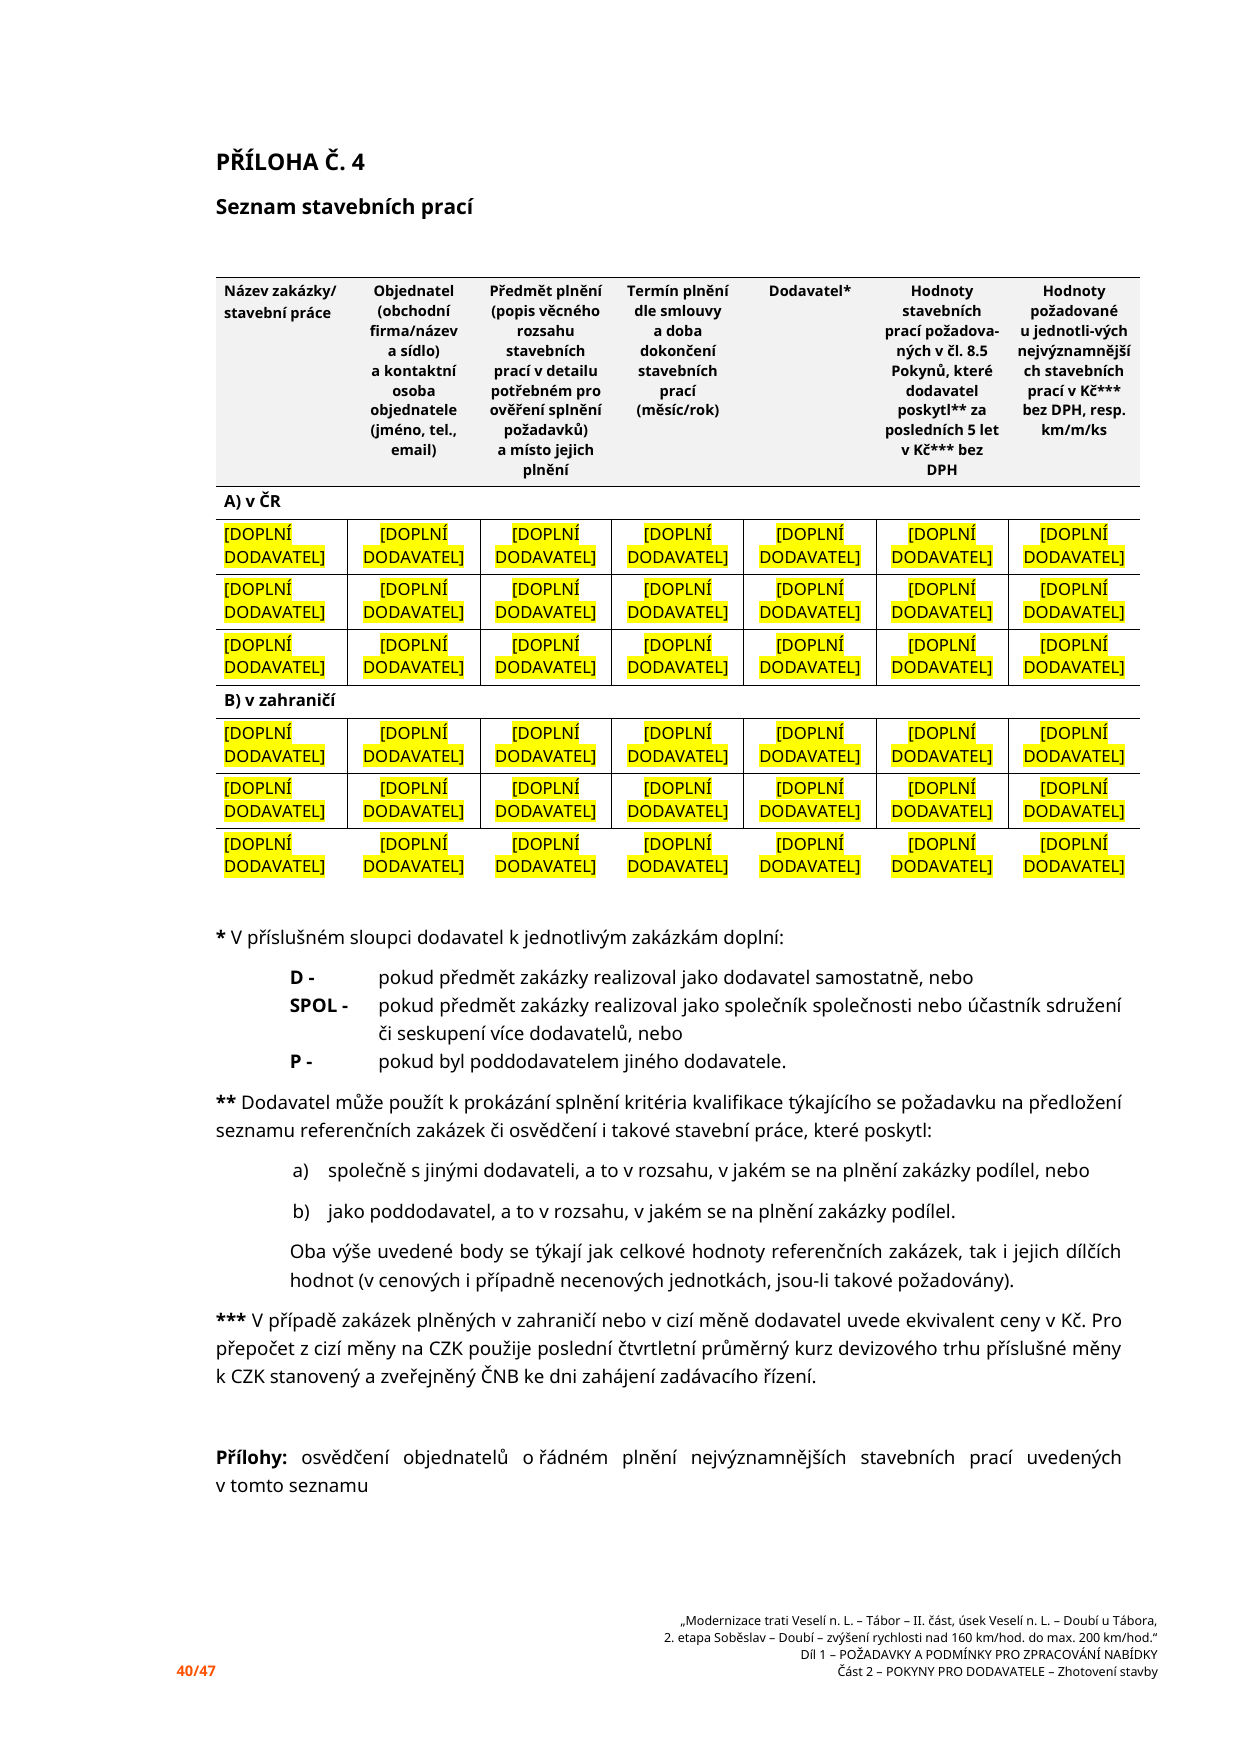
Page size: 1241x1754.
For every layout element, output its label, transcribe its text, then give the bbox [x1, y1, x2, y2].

table_cell [DOPLNÍ DODAVATEL] [1008, 829, 1140, 884]
table_cell [DOPLNÍ DODAVATEL] [348, 575, 480, 629]
text jako poddodavatel, a to v rozsahu, v jakém se na plnění zakázky podílel. [292, 1198, 1122, 1224]
table_cell [DOPLNÍ DODAVATEL] [877, 774, 1008, 828]
table_cell [DOPLNÍ DODAVATEL] [216, 630, 347, 685]
table_cell [DOPLNÍ DODAVATEL] [877, 520, 1008, 574]
table_cell [DOPLNÍ DODAVATEL] [612, 520, 743, 574]
table_cell A) v ČR [216, 487, 1140, 518]
table_cell [DOPLNÍ DODAVATEL] [744, 575, 876, 629]
table_cell [DOPLNÍ DODAVATEL] [481, 719, 611, 773]
table_cell [DOPLNÍ DODAVATEL] [744, 520, 876, 574]
table_cell [DOPLNÍ DODAVATEL] [877, 630, 1008, 685]
table_cell [DOPLNÍ DODAVATEL] [612, 774, 743, 828]
table_cell [DOPLNÍ DODAVATEL] [612, 575, 743, 629]
table_cell [DOPLNÍ DODAVATEL] [480, 829, 612, 884]
text ** Dodavatel může použít k prokázání splnění kritéria kvalifikace týkajícího se požadavku na předložení seznamu referenčních zakázek či osvědčení i takové stavební práce, které poskytl: [216, 1089, 1122, 1143]
table_cell [DOPLNÍ DODAVATEL] [348, 719, 480, 773]
table_cell [DOPLNÍ DODAVATEL] [877, 719, 1008, 773]
text Seznam stavebních prací [216, 192, 1122, 221]
table_header Název zakázky/ stavební práce [216, 278, 348, 486]
table_cell [DOPLNÍ DODAVATEL] [216, 575, 347, 629]
table_cell [DOPLNÍ DODAVATEL] [348, 774, 480, 828]
table_cell [DOPLNÍ DODAVATEL] [348, 520, 480, 574]
table_cell [DOPLNÍ DODAVATEL] [612, 829, 744, 884]
table_cell [DOPLNÍ DODAVATEL] [877, 575, 1008, 629]
table_cell [DOPLNÍ DODAVATEL] [481, 630, 611, 685]
table_cell [DOPLNÍ DODAVATEL] [744, 630, 876, 685]
table_cell [DOPLNÍ DODAVATEL] [216, 829, 348, 884]
table_cell [DOPLNÍ DODAVATEL] [1009, 719, 1140, 773]
table_cell [DOPLNÍ DODAVATEL] [348, 630, 480, 685]
text Přílohy: osvědčení objednatelů o řádném plnění nejvýznamnějších stavebních prací uvedených v tomto seznamu [216, 1444, 1122, 1498]
list společně s jinými dodavateli, a to v rozsahu, v jakém se na plnění zakázky podílel, nebo [292, 1158, 1122, 1183]
text SPOL - pokud předmět zakázky realizoval jako společník společnosti nebo účastník sdružení či seskupení více dodavatelů, nebo [289, 993, 1122, 1046]
table_cell B) v zahraničí [216, 686, 1140, 717]
table_cell [DOPLNÍ DODAVATEL] [481, 575, 611, 629]
table_header Dodavatel* [744, 278, 876, 486]
table_header Termín plnění dle smlouvy a doba dokončení stavebních prací (měsíc/rok) [612, 278, 744, 486]
table_cell [DOPLNÍ DODAVATEL] [612, 719, 743, 773]
text * V příslušném sloupci dodavatel k jednotlivým zakázkám doplní: [216, 924, 1122, 950]
table_cell [DOPLNÍ DODAVATEL] [481, 774, 611, 828]
table_cell [DOPLNÍ DODAVATEL] [612, 630, 743, 685]
text Příloha č. 4 [216, 146, 1122, 177]
table_cell [DOPLNÍ DODAVATEL] [348, 829, 480, 884]
text D - pokud předmět zakázky realizoval jako dodavatel samostatně, nebo [289, 965, 1122, 990]
table_cell [DOPLNÍ DODAVATEL] [216, 719, 347, 773]
table_cell [DOPLNÍ DODAVATEL] [1009, 774, 1140, 828]
table_cell [DOPLNÍ DODAVATEL] [744, 719, 876, 773]
table_cell [DOPLNÍ DODAVATEL] [1009, 630, 1140, 685]
table_cell [DOPLNÍ DODAVATEL] [481, 520, 611, 574]
table_cell [DOPLNÍ DODAVATEL] [876, 829, 1008, 884]
table_header Hodnoty stavebních prací požadova- ných v čl. 8.5 Pokynů, které dodavatel poskytl** za posledních 5 let v Kč*** bez DPH [876, 278, 1008, 486]
table_cell [DOPLNÍ DODAVATEL] [744, 774, 876, 828]
table_cell [DOPLNÍ DODAVATEL] [1009, 520, 1140, 574]
table_cell [DOPLNÍ DODAVATEL] [216, 774, 347, 828]
text *** V případě zakázek plněných v zahraničí nebo v cizí měně dodavatel uvede ekvivalent ceny v Kč. Pro přepočet z cizí měny na CZK použije poslední čtvrtletní průměrný kurz devizového trhu příslušné měny k CZK stanovený a zveřejněný ČNB ke dni zahájení zadávacího řízení. [216, 1307, 1122, 1389]
text Oba výše uvedené body se týkají jak celkové hodnoty referenčních zakázek, tak i jejich dílčích hodnot (v cenových i případně necenových jednotkách, jsou-li takové požadovány). [289, 1239, 1122, 1292]
table_cell [DOPLNÍ DODAVATEL] [744, 829, 876, 884]
table_cell [DOPLNÍ DODAVATEL] [1009, 575, 1140, 629]
table_header Objednatel (obchodní firma/název a sídlo) a kontaktní osoba objednatele (jméno, tel., email) [348, 278, 480, 486]
text P - pokud byl poddodavatelem jiného dodavatele. [289, 1049, 1122, 1074]
table_cell [DOPLNÍ DODAVATEL] [216, 520, 347, 574]
table_header Předmět plnění (popis věcného rozsahu stavebních prací v detailu potřebném pro ověření splnění požadavků) a místo jejich plnění [480, 278, 612, 486]
table_header Hodnoty požadované u jednotli-vých nejvýznamnějších stavebních prací v Kč*** bez DPH, resp. km/m/ks [1008, 278, 1140, 486]
